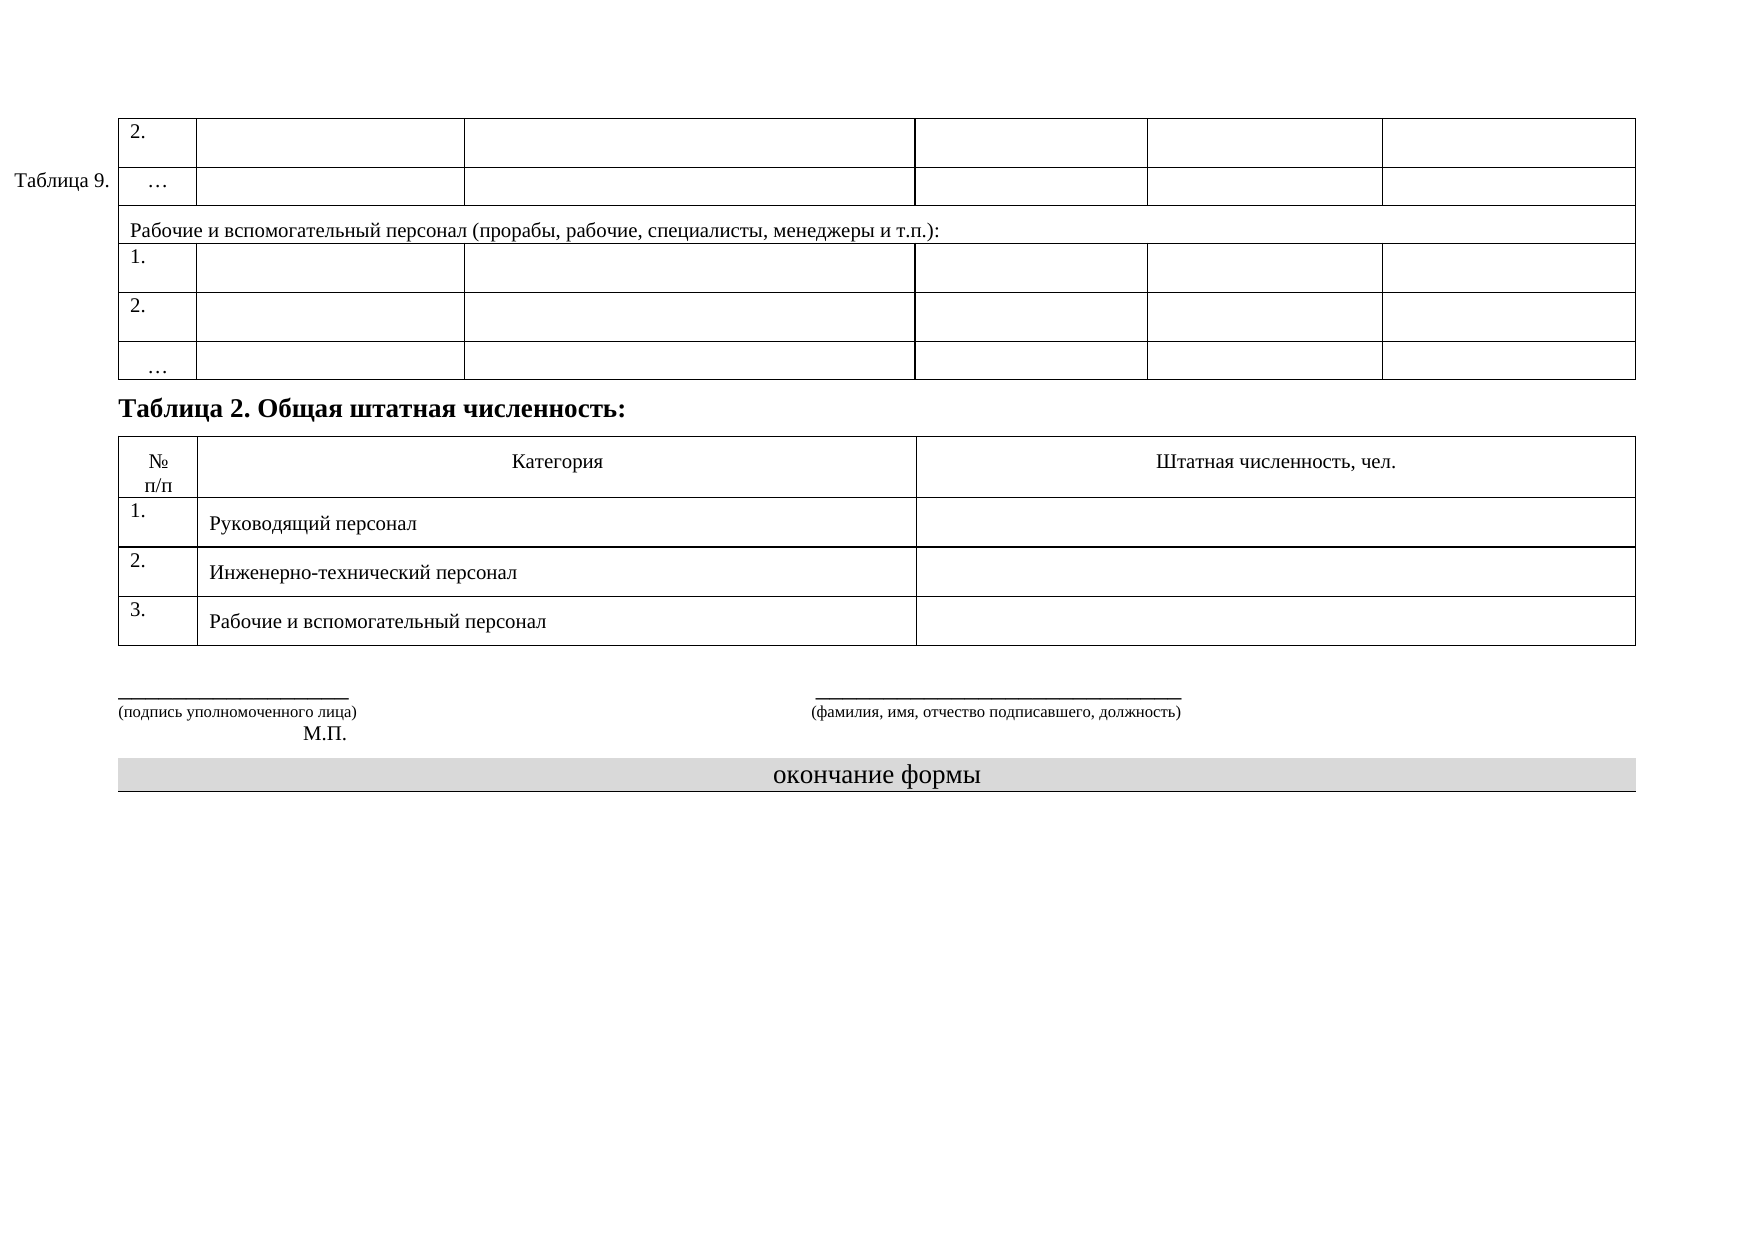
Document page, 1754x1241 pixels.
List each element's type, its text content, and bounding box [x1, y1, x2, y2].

table_cell [916, 293, 1147, 341]
table_cell Инженерно-технический персонал [198, 548, 916, 596]
table_cell … [119, 168, 196, 205]
table_cell [1148, 293, 1382, 341]
table_cell [917, 548, 1635, 596]
table_cell [119, 597, 197, 645]
table_header Категория [198, 437, 916, 497]
table_cell [916, 342, 1147, 378]
table_cell [916, 244, 1147, 292]
table_cell [1383, 119, 1635, 167]
table_cell [917, 597, 1635, 645]
table_cell [1383, 168, 1635, 205]
text _________________ ___________________________ [118, 671, 1636, 702]
table_header Штатная численность, чел. [917, 437, 1635, 497]
table_cell [197, 342, 464, 378]
table_header № п/п [119, 437, 197, 497]
table_cell [197, 293, 464, 341]
table_cell … [119, 342, 196, 378]
table_cell [197, 244, 464, 292]
table_cell [1148, 168, 1382, 205]
table_cell [197, 168, 464, 205]
table_cell [916, 119, 1147, 167]
table_cell [1148, 119, 1382, 167]
table_cell [917, 498, 1635, 546]
table_cell [197, 119, 464, 167]
table_cell [1383, 342, 1635, 378]
table_cell Рабочие и вспомогательный персонал (прорабы, рабочие, специалисты, менеджеры и т.п.): [119, 206, 1635, 242]
text (подпись уполномоченного лица) (фамилия, имя, отчество подписавшего, должность) [118, 702, 1636, 721]
table_cell [916, 168, 1147, 205]
table_cell [465, 342, 914, 378]
table_cell [119, 548, 197, 596]
table_cell [465, 119, 914, 167]
text окончание формы [118, 758, 1636, 791]
text М.П. [118, 721, 1636, 745]
table_cell [119, 293, 196, 341]
table_cell Рабочие и вспомогательный персонал [198, 597, 916, 645]
text Таблица 2. Общая штатная численность: [118, 392, 1636, 423]
table_cell [465, 244, 914, 292]
table_cell [1383, 244, 1635, 292]
table_cell [465, 168, 914, 205]
table_cell [1148, 244, 1382, 292]
table_cell [119, 119, 196, 167]
table_cell Руководящий персонал [198, 498, 916, 546]
table_cell [119, 244, 196, 292]
table_cell [465, 293, 914, 341]
table_cell [1148, 342, 1382, 378]
table_cell [119, 498, 197, 546]
table_cell [1383, 293, 1635, 341]
